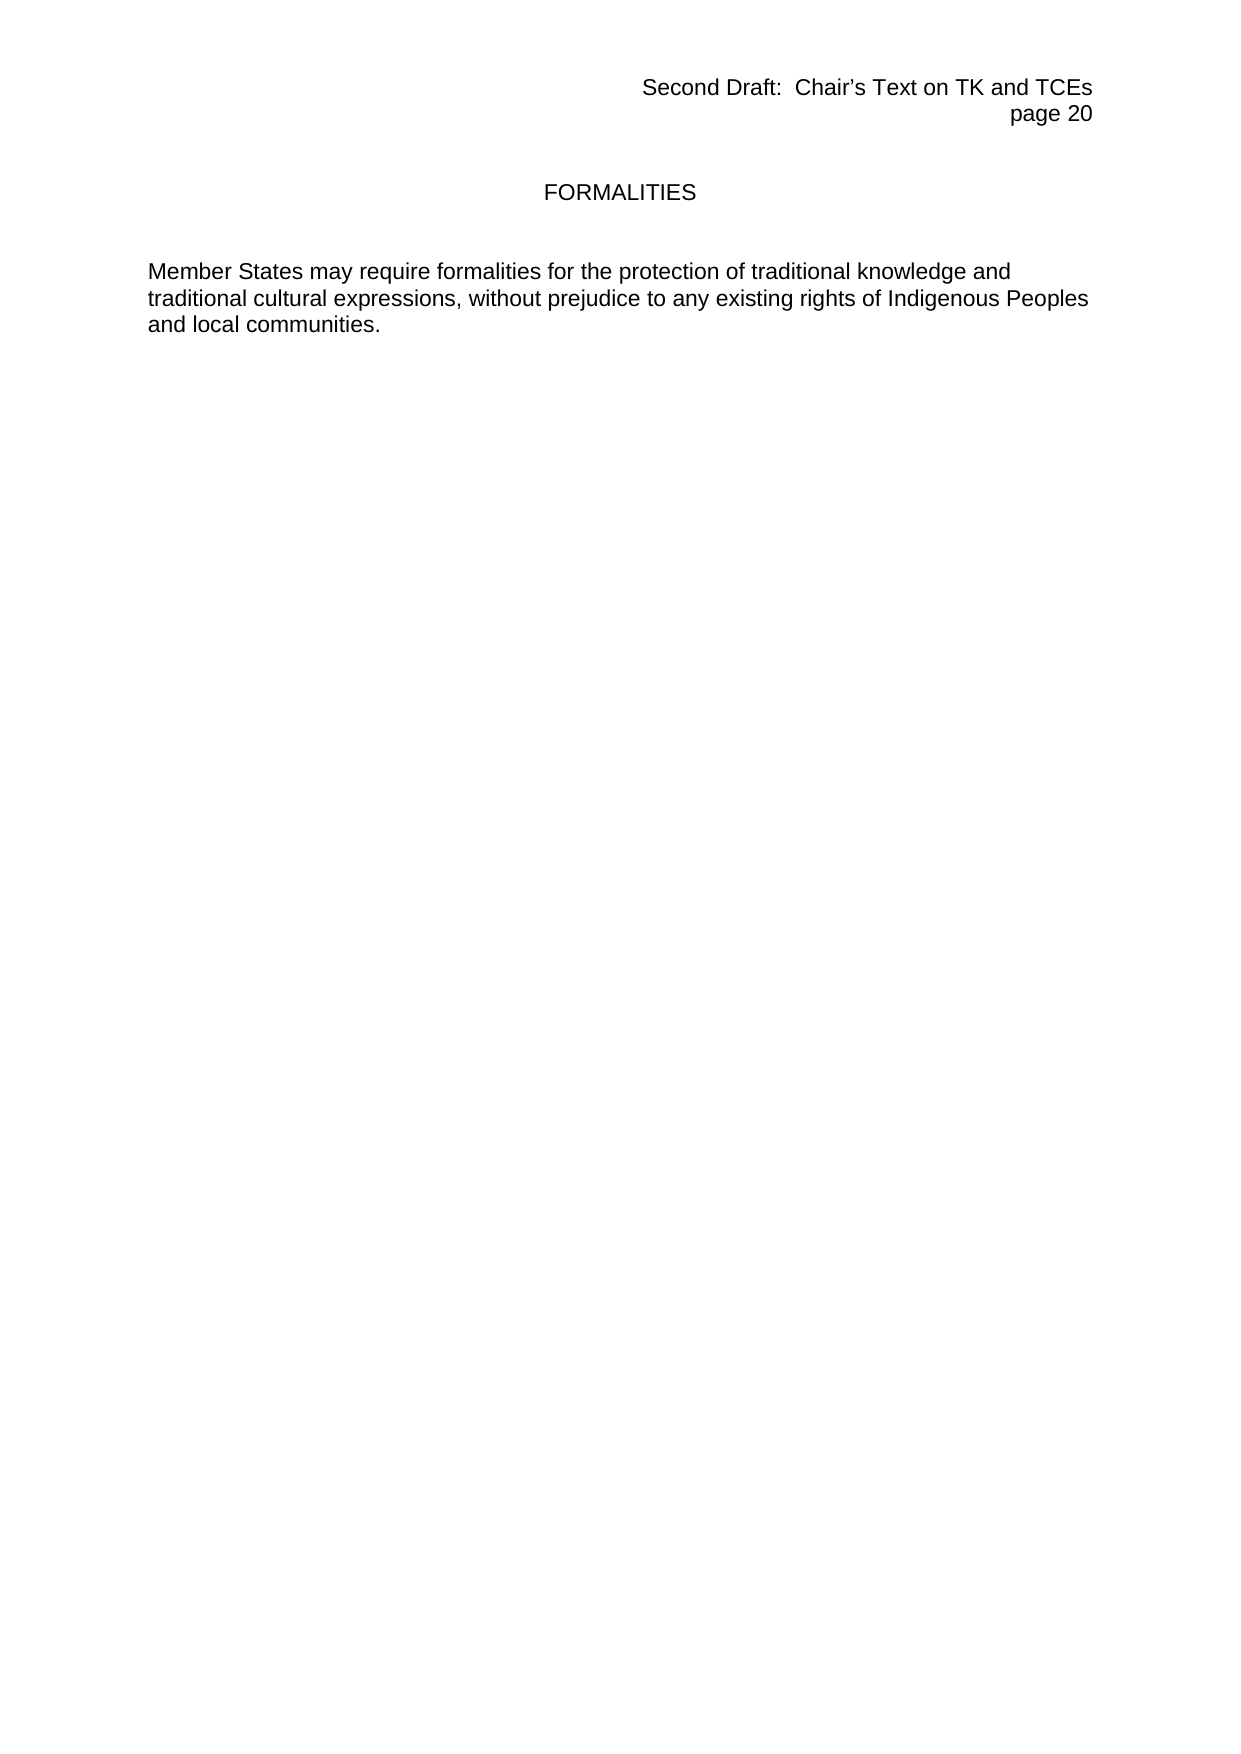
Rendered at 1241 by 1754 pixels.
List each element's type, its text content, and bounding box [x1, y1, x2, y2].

text Member States may require formalities for the protection of traditional knowledge and traditional cultural expressions, without prejudice to any existing rights of Indigenous Peoples and local communities. [148, 258, 1093, 337]
text FORMALITIES [148, 179, 1093, 206]
